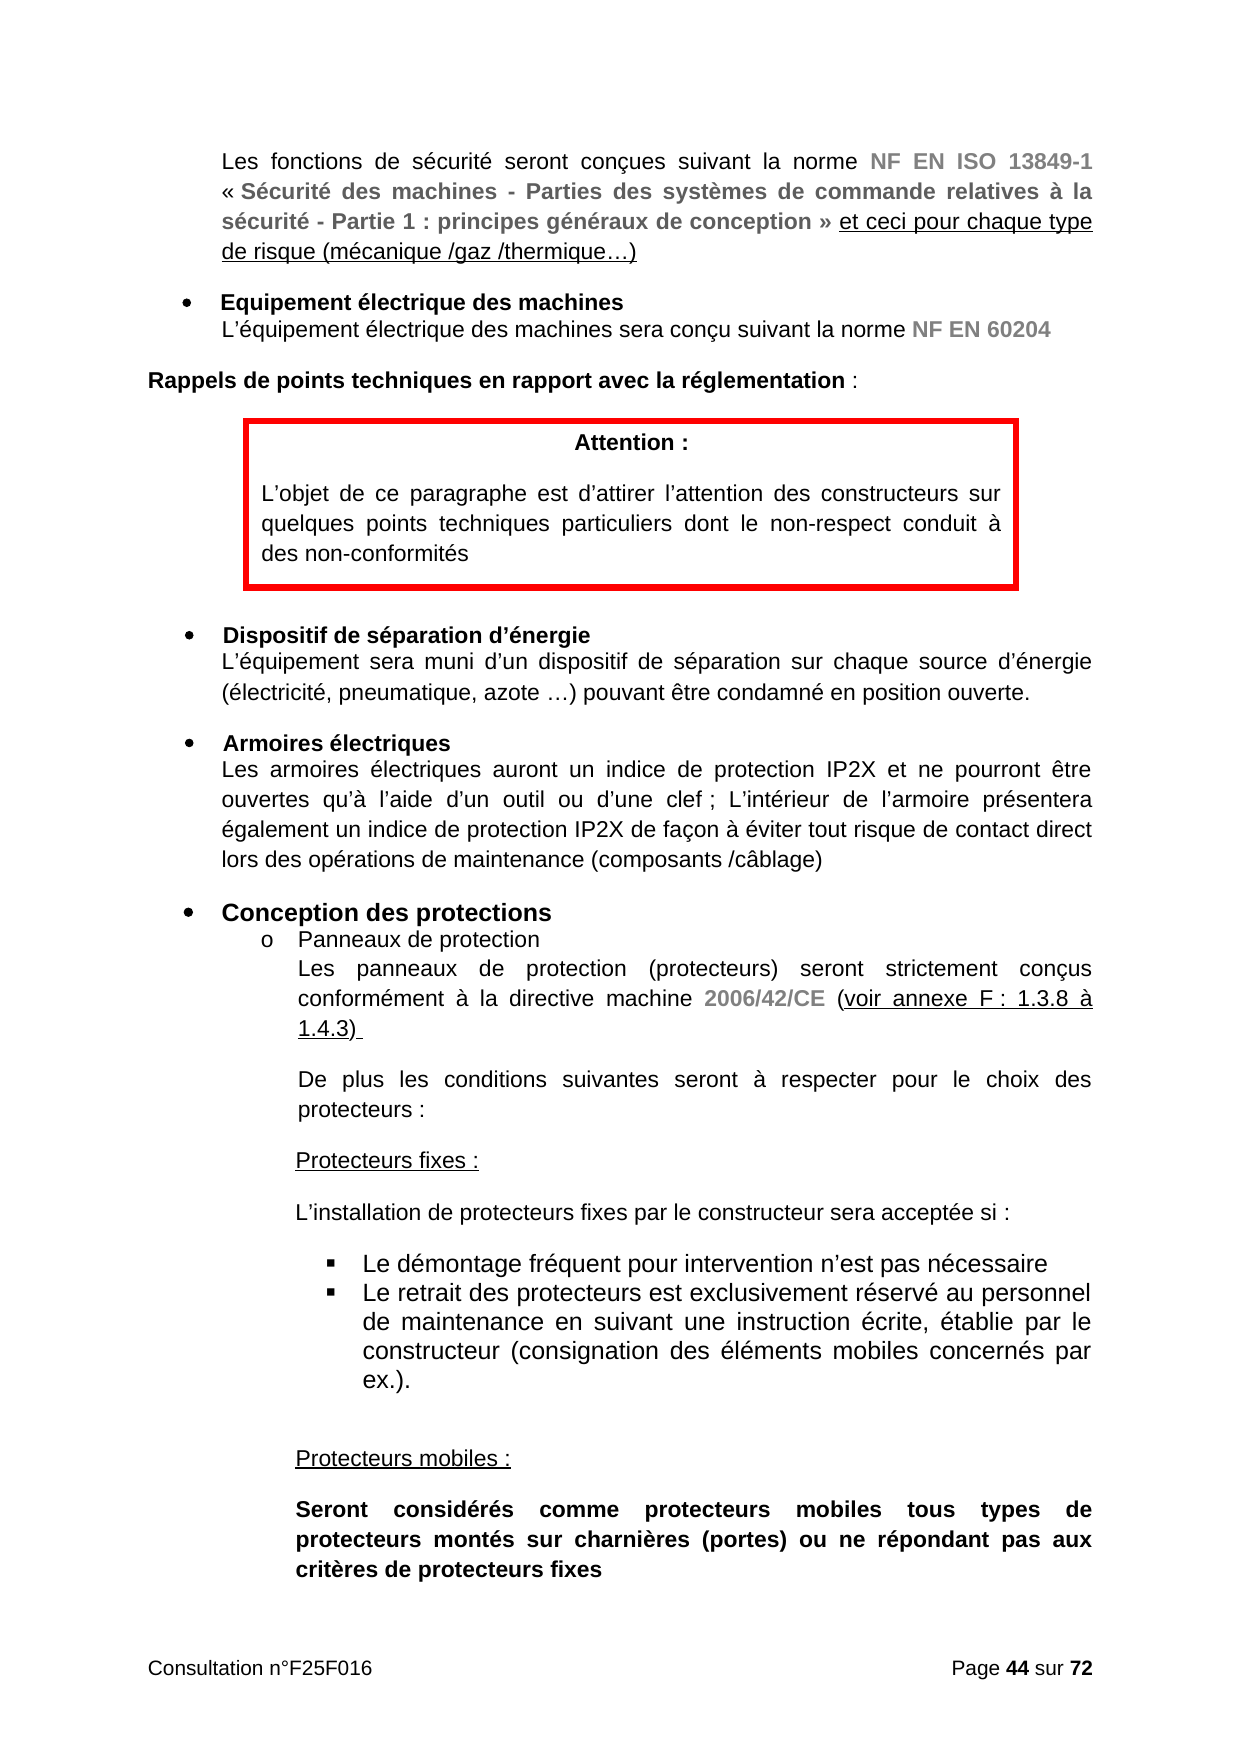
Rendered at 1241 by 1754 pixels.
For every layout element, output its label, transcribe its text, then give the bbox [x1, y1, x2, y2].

text L’équipement électrique des machines sera conçu suivant la norme NF EN 60204 [221, 316, 1093, 342]
list Armoires électriques [185, 729, 1093, 756]
text L’équipement sera muni d’un dispositif de séparation sur chaque source d’énergie (électricité, pneumatique, azote …) pouvant être condamné en position ouverte. [221, 648, 1093, 705]
text Protecteurs fixes : [295, 1147, 1093, 1174]
list Conception des protections [184, 897, 1093, 926]
text Seront considérés comme protecteurs mobiles tous types de protecteurs montés sur charnières (portes) ou ne répondant pas aux critères de protecteurs fixes [295, 1496, 1093, 1582]
list Dispositif de séparation d’énergie [185, 622, 1093, 648]
text Les armoires électriques auront un indice de protection IP2X et ne pourront être ouvertes qu’à l’aide d’un outil ou d’une clef ; L’intérieur de l’armoire présentera également un indice de protection IP2X de façon à éviter tout risque de contact direct lors des opérations de maintenance (composants /câblage) [221, 756, 1093, 873]
text L’installation de protecteurs fixes par le constructeur sera acceptée si : [295, 1198, 1093, 1225]
text De plus les conditions suivantes seront à respecter pour le choix des protecteurs : [298, 1066, 1093, 1123]
list Equipement électrique des machines [183, 289, 1093, 316]
text Les fonctions de sécurité seront conçues suivant la norme NF EN ISO 13849-1 « Sécurité des machines - Parties des systèmes de commande relatives à la sécurité - Partie 1 : principes généraux de conception » et ceci pour chaque type de risque (mécanique /gaz /thermique…) [221, 148, 1093, 264]
text Rappels de points techniques en rapport avec la réglementation : [148, 367, 1093, 393]
text Les panneaux de protection (protecteurs) seront strictement conçus conformément à la directive machine 2006/42/CE (voir annexe F : 1.3.8 à 1.4.3) [298, 955, 1093, 1041]
list Le retrait des protecteurs est exclusivement réservé au personnel de maintenance en suivant une instruction écrite, établie par le constructeur (consignation des éléments mobiles concernés par ex.). [325, 1278, 1093, 1393]
list Panneaux de protection [260, 926, 1093, 955]
list Le démontage fréquent pour intervention n’est pas nécessaire [325, 1249, 1093, 1278]
text Protecteurs mobiles : [295, 1444, 1093, 1471]
